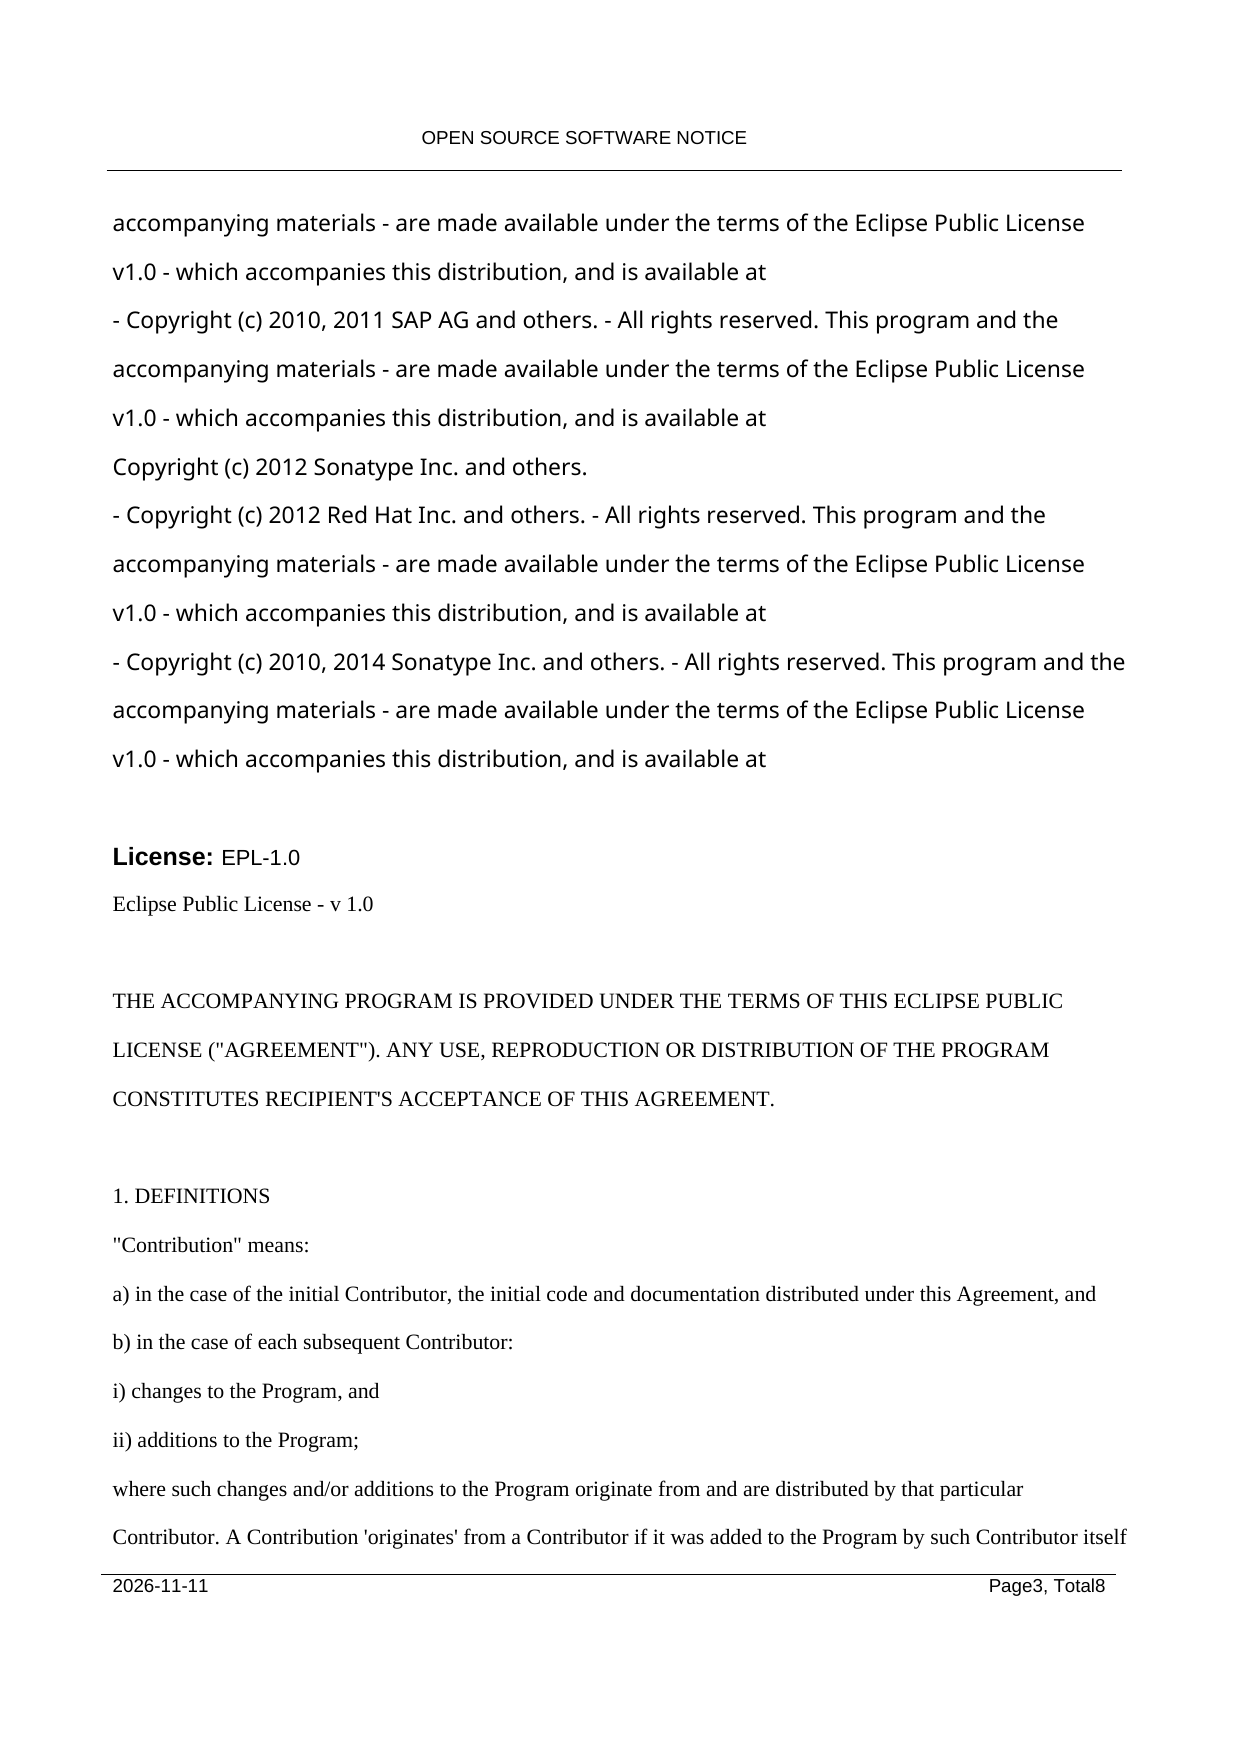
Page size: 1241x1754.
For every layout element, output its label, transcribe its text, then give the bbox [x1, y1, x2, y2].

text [112, 887, 1128, 1553]
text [112, 206, 1128, 824]
text License: EPL-1.0 [112, 840, 1128, 873]
